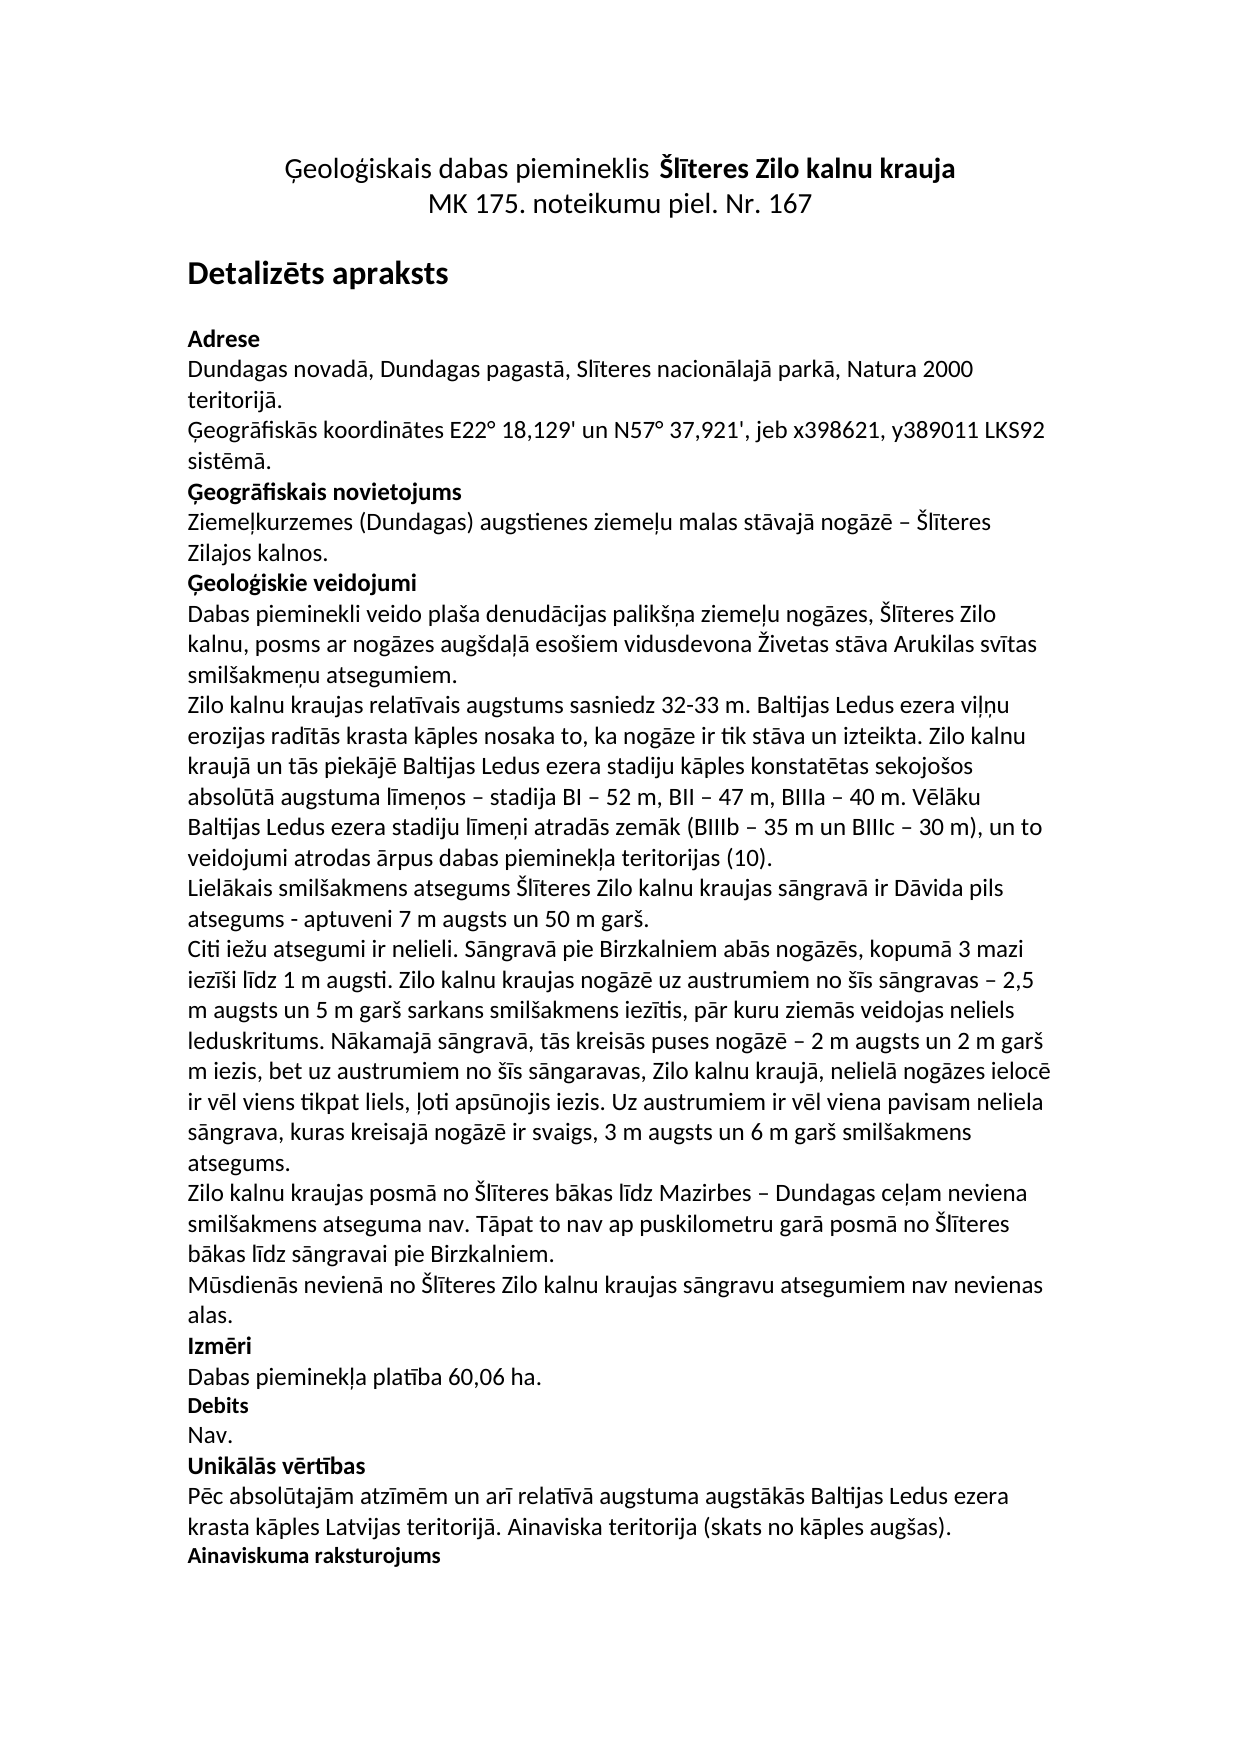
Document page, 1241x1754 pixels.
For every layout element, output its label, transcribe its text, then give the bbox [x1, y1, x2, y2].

text Detalizēts apraksts [187, 252, 1053, 292]
text Mūsdienās nevienā no Šlīteres Zilo kalnu kraujas sāngravu atsegumiem nav nevienas alas. [187, 1269, 1053, 1330]
text Debits [187, 1391, 1053, 1419]
text Adrese [187, 323, 1053, 353]
text Dundagas novadā, Dundagas pagastā, Slīteres nacionālajā parkā, Natura 2000 teritorijā. [187, 353, 1053, 414]
text Ģeoloģiskais dabas piemineklis Šlīteres Zilo kalnu krauja [187, 150, 1053, 186]
text Ģeoloģiskie veidojumi [187, 567, 1053, 598]
text Ainaviskuma raksturojums [187, 1541, 1053, 1569]
text Nav. [187, 1419, 1053, 1450]
text Dabas pieminekli veido plaša denudācijas palikšņa ziemeļu nogāzes, Šlīteres Zilo kalnu, posms ar nogāzes augšdaļā esošiem vidusdevona Živetas stāva Arukilas svītas smilšakmeņu atsegumiem. [187, 598, 1053, 689]
text Pēc absolūtajām atzīmēm un arī relatīvā augstuma augstākās Baltijas Ledus ezera krasta kāples Latvijas teritorijā. Ainaviska teritorija (skats no kāples augšas). [187, 1480, 1053, 1541]
text Lielākais smilšakmens atsegums Šlīteres Zilo kalnu kraujas sāngravā ir Dāvida pils atsegums - aptuveni 7 m augsts un 50 m garš. [187, 872, 1053, 933]
text Citi iežu atsegumi ir nelieli. Sāngravā pie Birzkalniem abās nogāzēs, kopumā 3 mazi iezīši līdz 1 m augsti. Zilo kalnu kraujas nogāzē uz austrumiem no šīs sāngravas – 2,5 m augsts un 5 m garš sarkans smilšakmens iezītis, pār kuru ziemās veidojas neliels leduskritums. Nākamajā sāngravā, tās kreisās puses nogāzē – 2 m augsts un 2 m garš m iezis, bet uz austrumiem no šīs sāngaravas, Zilo kalnu kraujā, nelielā nogāzes ielocē ir vēl viens tikpat liels, ļoti apsūnojis iezis. Uz austrumiem ir vēl viena pavisam neliela sāngrava, kuras kreisajā nogāzē ir svaigs, 3 m augsts un 6 m garš smilšakmens atsegums. [187, 933, 1053, 1178]
text Zilo kalnu kraujas relatīvais augstums sasniedz 32-33 m. Baltijas Ledus ezera viļņu erozijas radītās krasta kāples nosaka to, ka nogāze ir tik stāva un izteikta. Zilo kalnu kraujā un tās piekājē Baltijas Ledus ezera stadiju kāples konstatētas sekojošos absolūtā augstuma līmeņos – stadija BI – 52 m, BII – 47 m, BIIIa – 40 m. Vēlāku Baltijas Ledus ezera stadiju līmeņi atradās zemāk (BIIIb – 35 m un BIIIc – 30 m), un to veidojumi atrodas ārpus dabas pieminekļa teritorijas (10). [187, 689, 1053, 872]
text Ziemeļkurzemes (Dundagas) augstienes ziemeļu malas stāvajā nogāzē – Šlīteres Zilajos kalnos. [187, 506, 1053, 567]
text Unikālās vērtības [187, 1450, 1053, 1480]
text MK 175. noteikumu piel. Nr. 167 [187, 186, 1053, 221]
text Zilo kalnu kraujas posmā no Šlīteres bākas līdz Mazirbes – Dundagas ceļam neviena smilšakmens atseguma nav. Tāpat to nav ap puskilometru garā posmā no Šlīteres bākas līdz sāngravai pie Birzkalniem. [187, 1178, 1053, 1269]
text Dabas pieminekļa platība 60,06 ha. [187, 1361, 1053, 1391]
text Izmēri [187, 1330, 1053, 1361]
text Ģeogrāfiskais novietojums [187, 476, 1053, 506]
text Ģeogrāfiskās koordinātes E22° 18,129' un N57° 37,921', jeb x398621, y389011 LKS92 sistēmā. [187, 414, 1053, 476]
